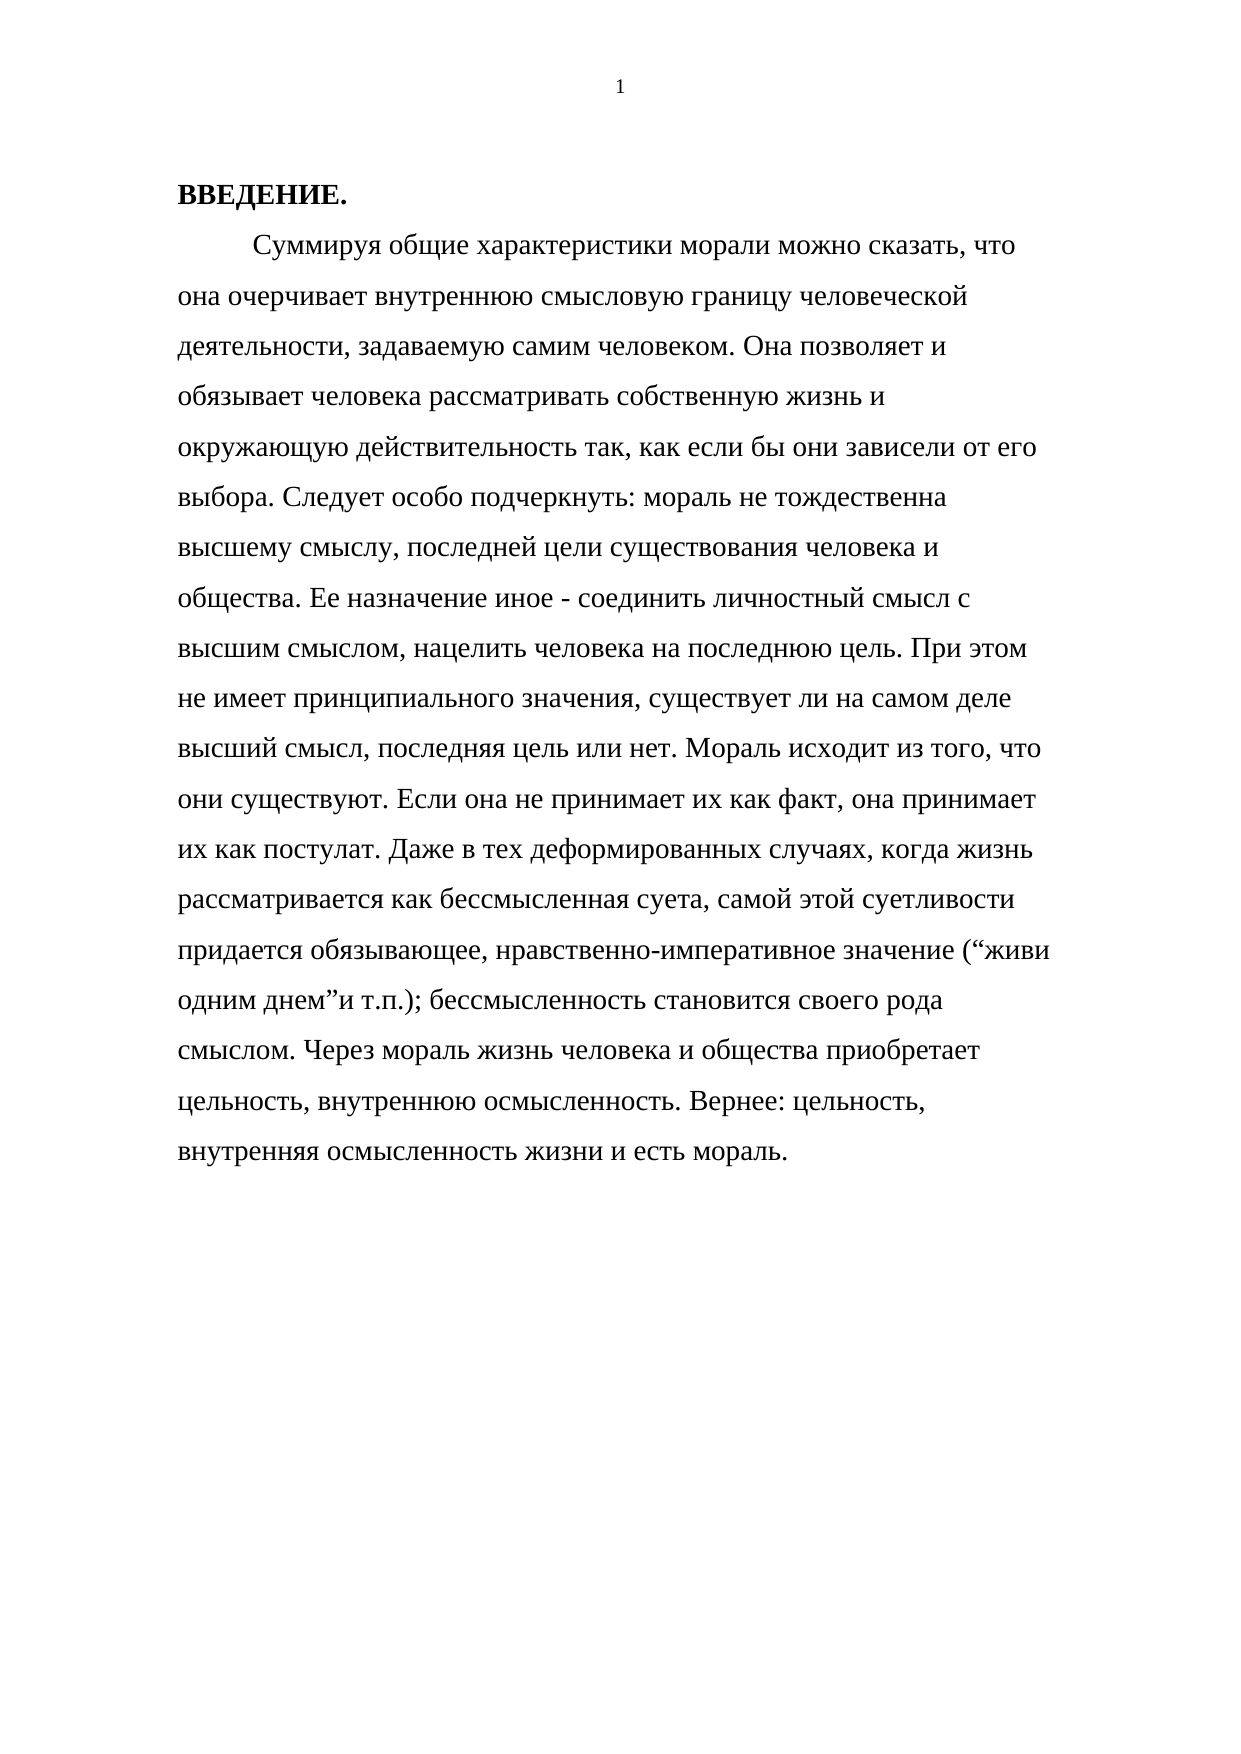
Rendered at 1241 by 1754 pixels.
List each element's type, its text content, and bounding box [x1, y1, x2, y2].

text Введение. [177, 177, 1063, 211]
text Суммируя общие характеристики морали можно сказать, что она очерчивает внутреннюю смысловую границу человеческой деятельности, задаваемую самим человеком. Она позволяет и обязывает человека рассматривать собственную жизнь и окружающую действительность так, как если бы они зависели от его выбора. Следует особо подчеркнуть: мораль не тождественна высшему смыслу, последней цели существования человека и общества. Ее назначение иное - соединить личностный смысл с высшим смыслом, нацелить человека на последнюю цель. При этом не имеет принципиального значения, существует ли на самом деле высший смысл, последняя цель или нет. Мораль исходит из того, что они существуют. Если она не принимает их как факт, она принимает их как постулат. Даже в тех деформированных случаях, когда жизнь рассматривается как бессмысленная суета, самой этой суетливости придается обязывающее, нравственно-императивное значение (“живи одним днем”и т.п.); бессмысленность становится своего рода смыслом. Через мораль жизнь человека и общества приобретает цельность, внутреннюю осмысленность. Вернее: цельность, внутренняя осмысленность жизни и есть мораль. [177, 227, 1063, 1167]
